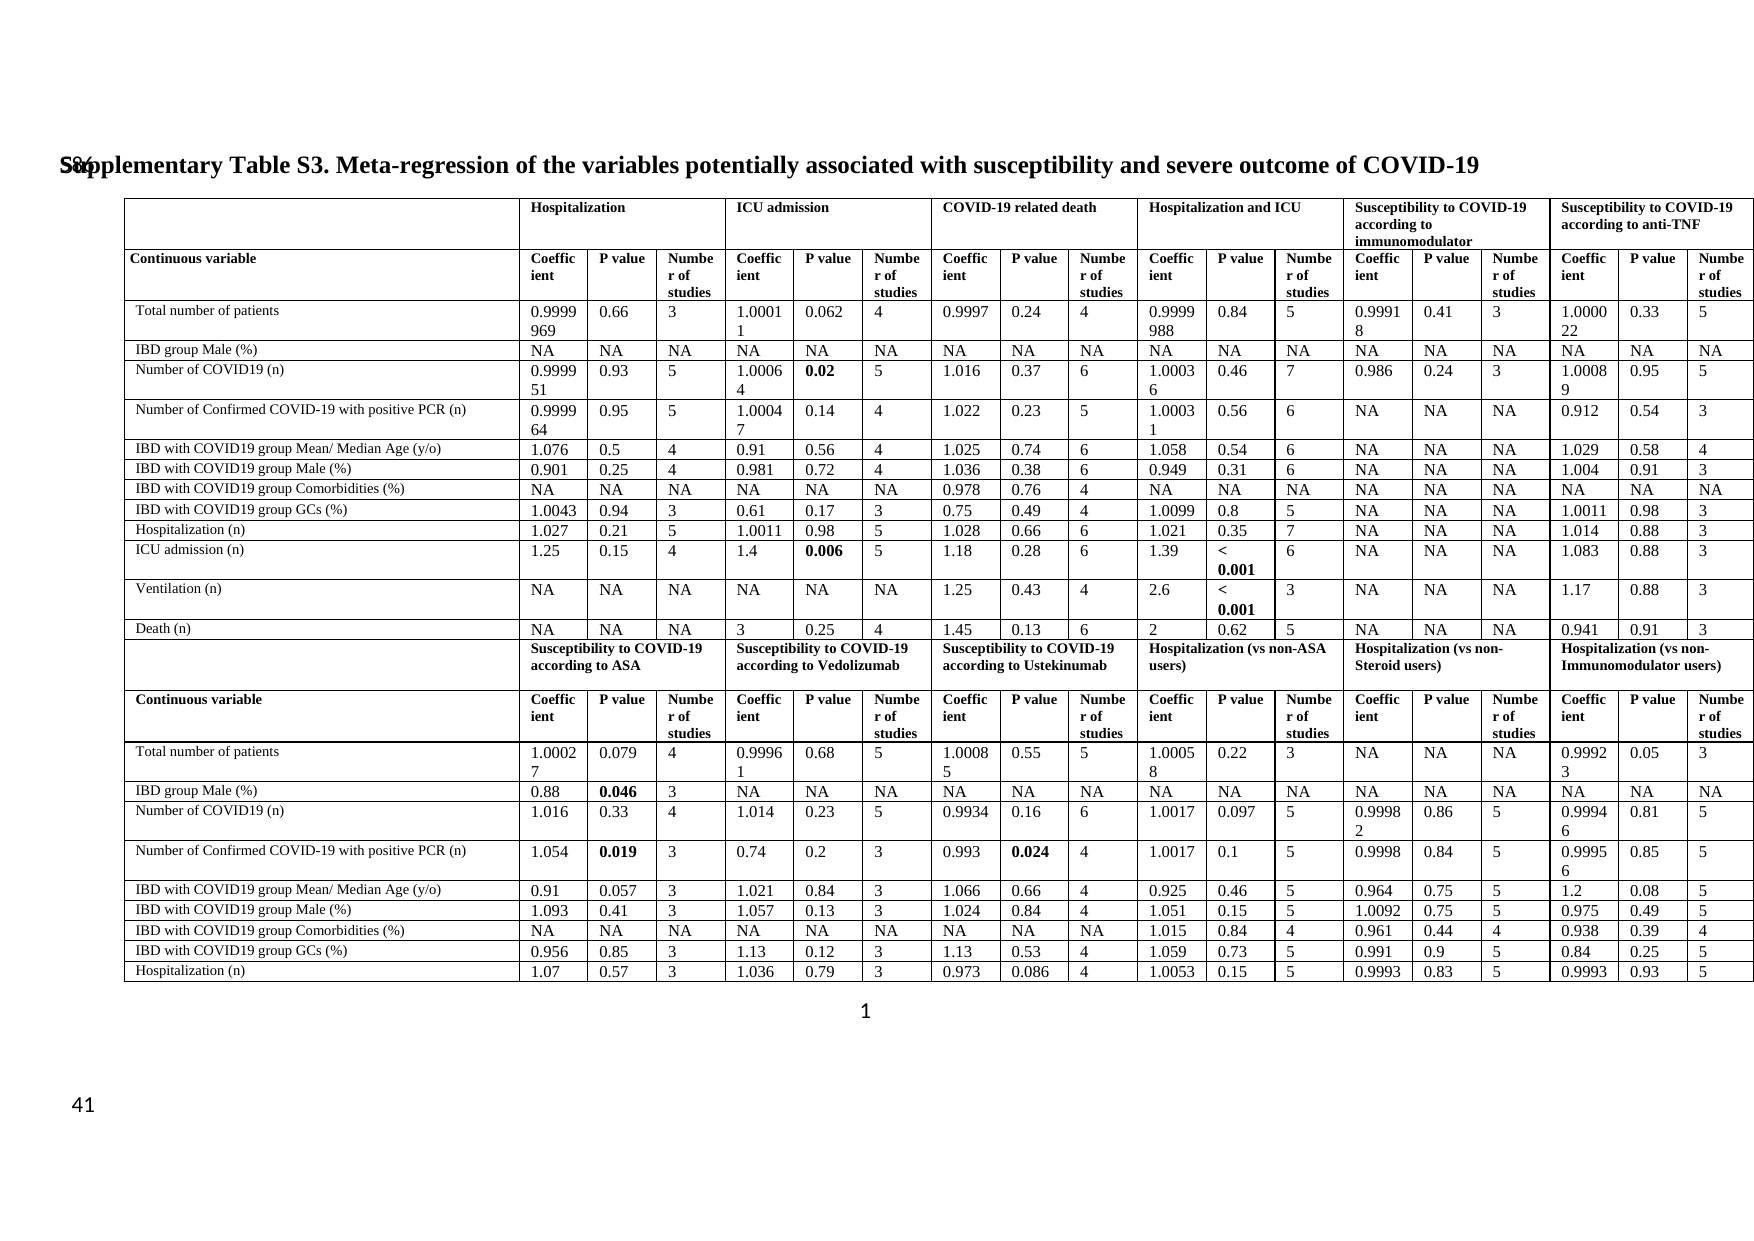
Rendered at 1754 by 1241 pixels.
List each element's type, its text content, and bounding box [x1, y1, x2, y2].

table_cell 0.986 [1344, 361, 1412, 399]
table_cell 0.99918 [1344, 301, 1412, 340]
table_cell Susceptibility to COVID-19 according to Ustekinumab [932, 640, 1137, 690]
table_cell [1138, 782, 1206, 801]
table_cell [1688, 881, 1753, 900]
table_cell 1.027 [520, 521, 587, 540]
table_cell 0.66 [588, 301, 656, 340]
table_cell 0.91 [1619, 460, 1687, 479]
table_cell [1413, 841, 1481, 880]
table_cell 1.39 [1138, 541, 1206, 579]
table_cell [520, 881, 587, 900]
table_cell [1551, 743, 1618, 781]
table_cell 5 [657, 400, 725, 439]
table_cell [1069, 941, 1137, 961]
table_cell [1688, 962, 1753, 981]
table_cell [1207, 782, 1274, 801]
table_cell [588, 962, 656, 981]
table_cell Hospitalization (n) [125, 521, 519, 540]
table_cell 0.56 [794, 440, 862, 459]
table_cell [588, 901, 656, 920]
table_cell Number of COVID19 (n) [125, 361, 519, 399]
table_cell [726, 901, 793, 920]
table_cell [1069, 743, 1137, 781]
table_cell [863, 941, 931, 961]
table_cell 1.083 [1551, 541, 1618, 579]
table_header Susceptibility to COVID-19 according to anti-TNF [1551, 199, 1753, 249]
table_cell 0.98 [1619, 500, 1687, 519]
table_cell NA [1551, 341, 1618, 360]
table_cell 0.35 [1207, 521, 1274, 540]
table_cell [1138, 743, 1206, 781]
table_cell 4 [657, 440, 725, 459]
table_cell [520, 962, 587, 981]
table_cell 0.24 [1001, 301, 1068, 340]
table_cell 0.91 [726, 440, 793, 459]
table_cell Coefficient [1551, 691, 1618, 741]
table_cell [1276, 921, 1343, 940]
table_cell 0.74 [1001, 440, 1068, 459]
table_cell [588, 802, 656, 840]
table_cell 1.00027 [520, 743, 587, 781]
table_cell 1.00064 [726, 361, 793, 399]
table_cell 3 [1276, 580, 1343, 618]
table_cell 5 [863, 521, 931, 540]
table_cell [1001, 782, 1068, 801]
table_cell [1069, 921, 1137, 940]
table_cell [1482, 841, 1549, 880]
table_cell 0.23 [1001, 400, 1068, 439]
table_cell NA [1344, 460, 1412, 479]
table_cell Number of studies [1688, 250, 1753, 300]
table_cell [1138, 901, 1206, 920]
table_cell NA [726, 580, 793, 618]
table_cell 5 [1688, 361, 1753, 399]
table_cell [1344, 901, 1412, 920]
table_cell 0.88 [1619, 580, 1687, 618]
table_cell Number of Confirmed COVID-19 with positive PCR (n) [125, 400, 519, 439]
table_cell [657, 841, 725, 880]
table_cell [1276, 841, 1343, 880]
table_cell Number of studies [1276, 250, 1343, 300]
table_cell 0.33 [1619, 301, 1687, 340]
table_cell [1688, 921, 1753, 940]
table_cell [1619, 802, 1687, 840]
table_cell Coefficient [726, 250, 793, 300]
table_cell NA [1688, 341, 1753, 360]
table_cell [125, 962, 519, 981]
table_cell 0.43 [1001, 580, 1068, 618]
table_cell 4 [657, 460, 725, 479]
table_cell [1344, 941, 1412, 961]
table_cell NA [1344, 541, 1412, 579]
table_cell Coefficient [1344, 250, 1412, 300]
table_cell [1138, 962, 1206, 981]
table_cell IBD with COVID19 group GCs (%) [125, 500, 519, 519]
text Supplementary Table S3. Meta-regression of the variables potentially associated with susceptibility and severe outcome of COVID-19 [59, 150, 1606, 179]
table_cell 5 [1069, 400, 1137, 439]
table_cell NA [1619, 341, 1687, 360]
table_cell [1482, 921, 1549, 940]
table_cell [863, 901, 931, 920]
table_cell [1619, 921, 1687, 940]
table_cell NA [1413, 460, 1481, 479]
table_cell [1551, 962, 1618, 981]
table_cell Coefficient [520, 691, 587, 741]
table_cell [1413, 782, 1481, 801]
table_cell NA [588, 620, 656, 639]
table_cell 0.62 [1207, 620, 1274, 639]
table_cell 3 [1482, 361, 1549, 399]
table_cell NA [794, 480, 862, 499]
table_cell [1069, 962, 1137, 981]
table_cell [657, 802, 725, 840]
table_cell NA [1482, 500, 1549, 519]
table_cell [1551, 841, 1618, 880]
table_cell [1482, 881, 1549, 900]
table_cell 1.0011 [726, 521, 793, 540]
table_cell 1.4 [726, 541, 793, 579]
table_cell 3 [1688, 460, 1753, 479]
table_cell 3 [1688, 580, 1753, 618]
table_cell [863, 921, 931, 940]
table_cell 1.004 [1551, 460, 1618, 479]
table_cell 4 [1069, 580, 1137, 618]
table_cell NA [520, 620, 587, 639]
table_header Hospitalization and ICU [1138, 199, 1343, 249]
table_header Susceptibility to COVID-19 according to immunomodulator [1344, 199, 1549, 249]
table_cell 1.058 [1138, 440, 1206, 459]
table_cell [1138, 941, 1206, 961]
table_cell NA [1482, 460, 1549, 479]
table_cell 6 [1069, 440, 1137, 459]
table_cell 3 [863, 500, 931, 519]
table_cell 1.45 [932, 620, 1000, 639]
table_cell 0.13 [1001, 620, 1068, 639]
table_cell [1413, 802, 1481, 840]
table_cell IBD with COVID19 group Comorbidities (%) [125, 480, 519, 499]
table_cell IBD group Male (%) [125, 341, 519, 360]
table_cell NA [1207, 341, 1274, 360]
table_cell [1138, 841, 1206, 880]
table_cell Total number of patients [125, 743, 519, 781]
table_cell 0.28 [1001, 541, 1068, 579]
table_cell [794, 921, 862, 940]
table_cell NA [1413, 541, 1481, 579]
table_cell Coefficient [1138, 691, 1206, 741]
table_cell 3 [657, 301, 725, 340]
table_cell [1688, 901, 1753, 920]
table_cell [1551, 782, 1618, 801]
table_cell Coefficient [932, 691, 1000, 741]
table_cell Number of studies [863, 691, 931, 741]
table_cell 1.0011 [1551, 500, 1618, 519]
table_cell 5 [1688, 301, 1753, 340]
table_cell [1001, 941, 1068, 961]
table_cell 0.901 [520, 460, 587, 479]
table_cell NA [1344, 521, 1412, 540]
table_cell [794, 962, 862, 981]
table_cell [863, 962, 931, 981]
table_cell NA [863, 580, 931, 618]
table_cell 1.00031 [1138, 400, 1206, 439]
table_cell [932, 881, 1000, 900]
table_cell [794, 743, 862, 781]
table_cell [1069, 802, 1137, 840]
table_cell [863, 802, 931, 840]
table_cell 0.54 [1619, 400, 1687, 439]
table_cell Number of studies [657, 250, 725, 300]
table_cell NA [1413, 341, 1481, 360]
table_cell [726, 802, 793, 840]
table_cell 0.95 [588, 400, 656, 439]
table_cell P value [1619, 691, 1687, 741]
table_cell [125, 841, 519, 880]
table_cell 6 [1069, 460, 1137, 479]
table_cell 6 [1069, 541, 1137, 579]
table_cell Number of studies [657, 691, 725, 741]
table_cell 4 [1688, 440, 1753, 459]
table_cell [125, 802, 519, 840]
table_cell Number of studies [1069, 691, 1137, 741]
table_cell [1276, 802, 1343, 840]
table_cell NA [1344, 341, 1412, 360]
table_cell NA [1001, 341, 1068, 360]
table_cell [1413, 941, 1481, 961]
table_cell 0.999964 [520, 400, 587, 439]
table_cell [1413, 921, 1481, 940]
table_cell ICU admission (n) [125, 541, 519, 579]
table_cell Coefficient [1138, 250, 1206, 300]
table_cell 4 [863, 440, 931, 459]
table_cell 0.9999988 [1138, 301, 1206, 340]
table_cell NA [1413, 480, 1481, 499]
table_cell NA [657, 480, 725, 499]
table_cell 6 [1069, 620, 1137, 639]
table_cell Coefficient [1551, 250, 1618, 300]
table_cell NA [1413, 400, 1481, 439]
table_cell NA [794, 580, 862, 618]
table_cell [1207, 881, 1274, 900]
table_cell NA [1138, 341, 1206, 360]
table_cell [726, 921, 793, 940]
table_cell 0.24 [1413, 361, 1481, 399]
table_cell 0.17 [794, 500, 862, 519]
table_cell 0.02 [794, 361, 862, 399]
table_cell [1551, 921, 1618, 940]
table_cell 6 [1069, 521, 1137, 540]
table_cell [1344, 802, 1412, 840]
table_cell 0.912 [1551, 400, 1618, 439]
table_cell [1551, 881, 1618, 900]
table_cell 6 [1069, 361, 1137, 399]
table_cell P value [794, 250, 862, 300]
table_cell NA [520, 580, 587, 618]
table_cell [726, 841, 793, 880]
table_cell NA [794, 341, 862, 360]
table_cell Susceptibility to COVID-19 according to ASA [520, 640, 725, 690]
table_cell 0.949 [1138, 460, 1206, 479]
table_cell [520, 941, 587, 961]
table_cell 0.49 [1001, 500, 1068, 519]
table_cell Coefficient [1344, 691, 1412, 741]
table_cell NA [1482, 440, 1549, 459]
table_cell Total number of patients [125, 301, 519, 340]
table_cell 1.022 [932, 400, 1000, 439]
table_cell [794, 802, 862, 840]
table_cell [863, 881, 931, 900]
table_cell 0.941 [1551, 620, 1618, 639]
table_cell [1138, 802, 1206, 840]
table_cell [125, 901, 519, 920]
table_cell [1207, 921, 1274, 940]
table_cell 5 [1276, 301, 1343, 340]
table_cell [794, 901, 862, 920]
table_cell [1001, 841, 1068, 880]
table_cell 3 [1688, 521, 1753, 540]
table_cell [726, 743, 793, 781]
table_cell NA [657, 580, 725, 618]
table_cell 0.14 [794, 400, 862, 439]
table_cell 0.006 [794, 541, 862, 579]
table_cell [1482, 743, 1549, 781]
table_cell 0.8 [1207, 500, 1274, 519]
table_cell NA [1276, 341, 1343, 360]
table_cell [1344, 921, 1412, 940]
table_cell 0.84 [1207, 301, 1274, 340]
table_cell 0.5 [588, 440, 656, 459]
table_cell 0.25 [588, 460, 656, 479]
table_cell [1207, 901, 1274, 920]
table_cell P value [1619, 250, 1687, 300]
table_cell 0.54 [1207, 440, 1274, 459]
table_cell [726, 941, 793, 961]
table_cell NA [1482, 541, 1549, 579]
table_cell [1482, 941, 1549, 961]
table_cell 1.17 [1551, 580, 1618, 618]
table_cell NA [1688, 480, 1753, 499]
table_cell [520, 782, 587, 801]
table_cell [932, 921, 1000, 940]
table_cell 1.00011 [726, 301, 793, 340]
table_cell 6 [1276, 460, 1343, 479]
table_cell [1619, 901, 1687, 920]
table_cell 7 [1276, 361, 1343, 399]
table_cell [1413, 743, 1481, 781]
table_cell 4 [657, 541, 725, 579]
table_cell 1.016 [932, 361, 1000, 399]
table_cell 1.25 [932, 580, 1000, 618]
table_cell P value [794, 691, 862, 741]
table_cell NA [1482, 521, 1549, 540]
table_cell NA [588, 480, 656, 499]
table_cell NA [588, 341, 656, 360]
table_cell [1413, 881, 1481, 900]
table_cell P value [1001, 691, 1068, 741]
table_cell NA [1344, 480, 1412, 499]
table_header Hospitalization [520, 199, 725, 249]
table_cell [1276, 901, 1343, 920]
table_cell 0.25 [794, 620, 862, 639]
table_cell 5 [657, 521, 725, 540]
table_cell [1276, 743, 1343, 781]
table_cell 0.66 [1001, 521, 1068, 540]
table_cell NA [1069, 341, 1137, 360]
table_cell Number of studies [863, 250, 931, 300]
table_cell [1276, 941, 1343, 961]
table_cell 5 [657, 361, 725, 399]
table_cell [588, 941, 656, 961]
table_cell NA [657, 341, 725, 360]
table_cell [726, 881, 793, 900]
table_cell 0.56 [1207, 400, 1274, 439]
table_cell 0.41 [1413, 301, 1481, 340]
table_cell 1.00036 [1138, 361, 1206, 399]
table_cell NA [1276, 480, 1343, 499]
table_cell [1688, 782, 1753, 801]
table_cell 1.025 [932, 440, 1000, 459]
table_cell NA [657, 620, 725, 639]
table_cell NA [1482, 341, 1549, 360]
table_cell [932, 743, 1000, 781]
table_cell Coefficient [726, 691, 793, 741]
table_cell Hospitalization (vs non-Immunomodulator users) [1551, 640, 1753, 690]
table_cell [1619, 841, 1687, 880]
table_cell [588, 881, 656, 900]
table_cell 0.079 [588, 743, 656, 781]
table_cell NA [1413, 620, 1481, 639]
table_cell 0.72 [794, 460, 862, 479]
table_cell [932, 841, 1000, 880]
table_cell 1.00089 [1551, 361, 1618, 399]
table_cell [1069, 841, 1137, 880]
table_cell NA [932, 341, 1000, 360]
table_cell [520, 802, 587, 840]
table_cell NA [1413, 580, 1481, 618]
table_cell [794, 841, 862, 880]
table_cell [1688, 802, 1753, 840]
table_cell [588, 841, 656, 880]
table_cell P value [1207, 250, 1274, 300]
table_cell 6 [1276, 400, 1343, 439]
table_cell 7 [1276, 521, 1343, 540]
table_cell P value [1001, 250, 1068, 300]
table_cell 1.076 [520, 440, 587, 459]
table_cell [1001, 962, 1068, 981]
table_cell 2.6 [1138, 580, 1206, 618]
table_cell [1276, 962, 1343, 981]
table_cell 1.036 [932, 460, 1000, 479]
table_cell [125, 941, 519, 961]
table_cell 1.000022 [1551, 301, 1618, 340]
table_cell Susceptibility to COVID-19 according to Vedolizumab [726, 640, 931, 690]
table_cell NA [1344, 400, 1412, 439]
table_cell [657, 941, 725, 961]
table_cell P value [1413, 691, 1481, 741]
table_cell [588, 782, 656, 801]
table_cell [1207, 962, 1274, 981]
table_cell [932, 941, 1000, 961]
table_cell 0.15 [588, 541, 656, 579]
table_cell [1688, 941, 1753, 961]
table_cell 4 [1069, 301, 1137, 340]
table_cell NA [1413, 521, 1481, 540]
table_cell 0.88 [1619, 541, 1687, 579]
table_cell 0.38 [1001, 460, 1068, 479]
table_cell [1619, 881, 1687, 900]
table_cell NA [1344, 620, 1412, 639]
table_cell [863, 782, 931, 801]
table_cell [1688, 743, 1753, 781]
table_cell 0.31 [1207, 460, 1274, 479]
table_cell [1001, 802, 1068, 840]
table_cell < 0.001 [1207, 541, 1274, 579]
table_cell 0.94 [588, 500, 656, 519]
table_cell Coefficient [520, 250, 587, 300]
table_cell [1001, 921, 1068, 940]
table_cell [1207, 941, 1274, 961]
table_cell NA [1482, 400, 1549, 439]
table_cell 0.9999969 [520, 301, 587, 340]
table_cell 5 [1276, 620, 1343, 639]
table_cell 0.91 [1619, 620, 1687, 639]
table_cell NA [1619, 480, 1687, 499]
table_cell 4 [863, 620, 931, 639]
table_cell 3 [657, 500, 725, 519]
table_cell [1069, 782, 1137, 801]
table_cell 1.014 [1551, 521, 1618, 540]
table_cell 0.58 [1619, 440, 1687, 459]
table_cell [125, 640, 519, 690]
table_cell NA [863, 341, 931, 360]
table_cell NA [726, 480, 793, 499]
table_header COVID-19 related death [932, 199, 1137, 249]
table_cell 4 [863, 400, 931, 439]
table_cell NA [1482, 620, 1549, 639]
table_cell Hospitalization (vs non-ASA users) [1138, 640, 1343, 690]
table_cell P value [588, 691, 656, 741]
table_cell 3 [1688, 620, 1753, 639]
table_cell 5 [863, 361, 931, 399]
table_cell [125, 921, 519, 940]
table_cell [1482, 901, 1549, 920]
table_cell NA [588, 580, 656, 618]
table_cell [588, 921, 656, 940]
table_cell 1.18 [932, 541, 1000, 579]
table_cell NA [1482, 580, 1549, 618]
table_cell 3 [1688, 541, 1753, 579]
table_cell 4 [657, 743, 725, 781]
table_cell 0.61 [726, 500, 793, 519]
table_cell NA [520, 341, 587, 360]
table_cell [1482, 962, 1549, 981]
table_header [125, 199, 519, 249]
table_cell 1.021 [1138, 521, 1206, 540]
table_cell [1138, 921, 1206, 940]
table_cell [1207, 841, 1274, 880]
table_cell 0.999951 [520, 361, 587, 399]
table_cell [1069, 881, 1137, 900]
table_cell 0.93 [588, 361, 656, 399]
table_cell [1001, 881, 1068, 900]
table_cell NA [863, 480, 931, 499]
table_cell 0.88 [1619, 521, 1687, 540]
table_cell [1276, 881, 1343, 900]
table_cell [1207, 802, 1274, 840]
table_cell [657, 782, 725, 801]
table_cell NA [1344, 580, 1412, 618]
table_cell Number of studies [1482, 691, 1549, 741]
table_cell P value [588, 250, 656, 300]
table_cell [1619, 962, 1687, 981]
table_cell 3 [1482, 301, 1549, 340]
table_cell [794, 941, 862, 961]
table_cell 5 [1276, 500, 1343, 519]
table_cell 4 [863, 460, 931, 479]
table_cell 0.9997 [932, 301, 1000, 340]
table_cell 1.25 [520, 541, 587, 579]
table_cell Number of studies [1482, 250, 1549, 300]
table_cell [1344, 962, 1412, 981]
table_cell 0.21 [588, 521, 656, 540]
table_cell NA [726, 341, 793, 360]
table_cell NA [520, 480, 587, 499]
table_cell 0.95 [1619, 361, 1687, 399]
table_cell 0.98 [794, 521, 862, 540]
table_cell NA [1482, 480, 1549, 499]
table_cell Ventilation (n) [125, 580, 519, 618]
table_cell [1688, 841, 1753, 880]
table_header ICU admission [726, 199, 931, 249]
table_cell 0.062 [794, 301, 862, 340]
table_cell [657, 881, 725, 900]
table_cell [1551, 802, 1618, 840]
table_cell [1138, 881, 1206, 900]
table_cell NA [1344, 500, 1412, 519]
table_cell 1.029 [1551, 440, 1618, 459]
table_cell 3 [726, 620, 793, 639]
table_cell 1.00047 [726, 400, 793, 439]
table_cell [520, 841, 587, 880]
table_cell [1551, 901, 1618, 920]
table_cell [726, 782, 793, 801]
table_cell Hospitalization (vs non-Steroid users) [1344, 640, 1549, 690]
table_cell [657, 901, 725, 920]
table_cell Continuous variable [125, 691, 519, 741]
table_cell NA [1207, 480, 1274, 499]
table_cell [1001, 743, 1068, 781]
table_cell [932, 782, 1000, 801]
table_cell 1.028 [932, 521, 1000, 540]
table_cell 6 [1276, 440, 1343, 459]
table_cell P value [1413, 250, 1481, 300]
table_cell IBD with COVID19 group Mean/ Median Age (y/o) [125, 440, 519, 459]
table_cell NA [1138, 480, 1206, 499]
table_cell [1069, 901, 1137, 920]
table_cell 1.0043 [520, 500, 587, 519]
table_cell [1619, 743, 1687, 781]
table_cell 1.0099 [1138, 500, 1206, 519]
table_cell 5 [863, 541, 931, 579]
table_cell Death (n) [125, 620, 519, 639]
table_cell 0.46 [1207, 361, 1274, 399]
table_cell NA [1413, 440, 1481, 459]
table_cell Continuous variable [125, 250, 519, 300]
table_cell 0.37 [1001, 361, 1068, 399]
table_cell 3 [1688, 400, 1753, 439]
table_cell 4 [1069, 500, 1137, 519]
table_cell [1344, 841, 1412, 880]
table_cell 0.981 [726, 460, 793, 479]
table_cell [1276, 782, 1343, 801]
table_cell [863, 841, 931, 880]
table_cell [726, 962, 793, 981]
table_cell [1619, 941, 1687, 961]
table_cell Number of studies [1276, 691, 1343, 741]
table_cell 0.978 [932, 480, 1000, 499]
table_cell P value [1207, 691, 1274, 741]
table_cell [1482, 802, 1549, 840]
table_cell NA [1551, 480, 1618, 499]
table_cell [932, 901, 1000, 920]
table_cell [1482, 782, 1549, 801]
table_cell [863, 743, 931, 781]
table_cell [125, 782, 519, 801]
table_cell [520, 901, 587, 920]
table_cell IBD with COVID19 group Male (%) [125, 460, 519, 479]
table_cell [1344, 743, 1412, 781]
table_cell 4 [863, 301, 931, 340]
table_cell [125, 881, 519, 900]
table_cell 6 [1276, 541, 1343, 579]
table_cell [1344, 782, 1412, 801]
table_cell 3 [1688, 500, 1753, 519]
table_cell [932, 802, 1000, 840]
table_cell Number of studies [1069, 250, 1137, 300]
table_cell NA [1344, 440, 1412, 459]
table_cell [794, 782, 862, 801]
table_cell 4 [1069, 480, 1137, 499]
table_cell Coefficient [932, 250, 1000, 300]
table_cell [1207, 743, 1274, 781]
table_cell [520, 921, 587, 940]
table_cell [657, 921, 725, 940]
table_cell 0.76 [1001, 480, 1068, 499]
table_cell Number of studies [1688, 691, 1753, 741]
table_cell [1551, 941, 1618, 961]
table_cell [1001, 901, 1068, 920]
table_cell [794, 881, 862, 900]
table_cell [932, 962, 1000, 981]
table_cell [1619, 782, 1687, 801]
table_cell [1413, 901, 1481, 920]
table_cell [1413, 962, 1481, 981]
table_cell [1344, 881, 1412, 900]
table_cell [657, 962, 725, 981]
table_cell < 0.001 [1207, 580, 1274, 618]
table_cell 0.75 [932, 500, 1000, 519]
table_cell 2 [1138, 620, 1206, 639]
table_cell NA [1413, 500, 1481, 519]
